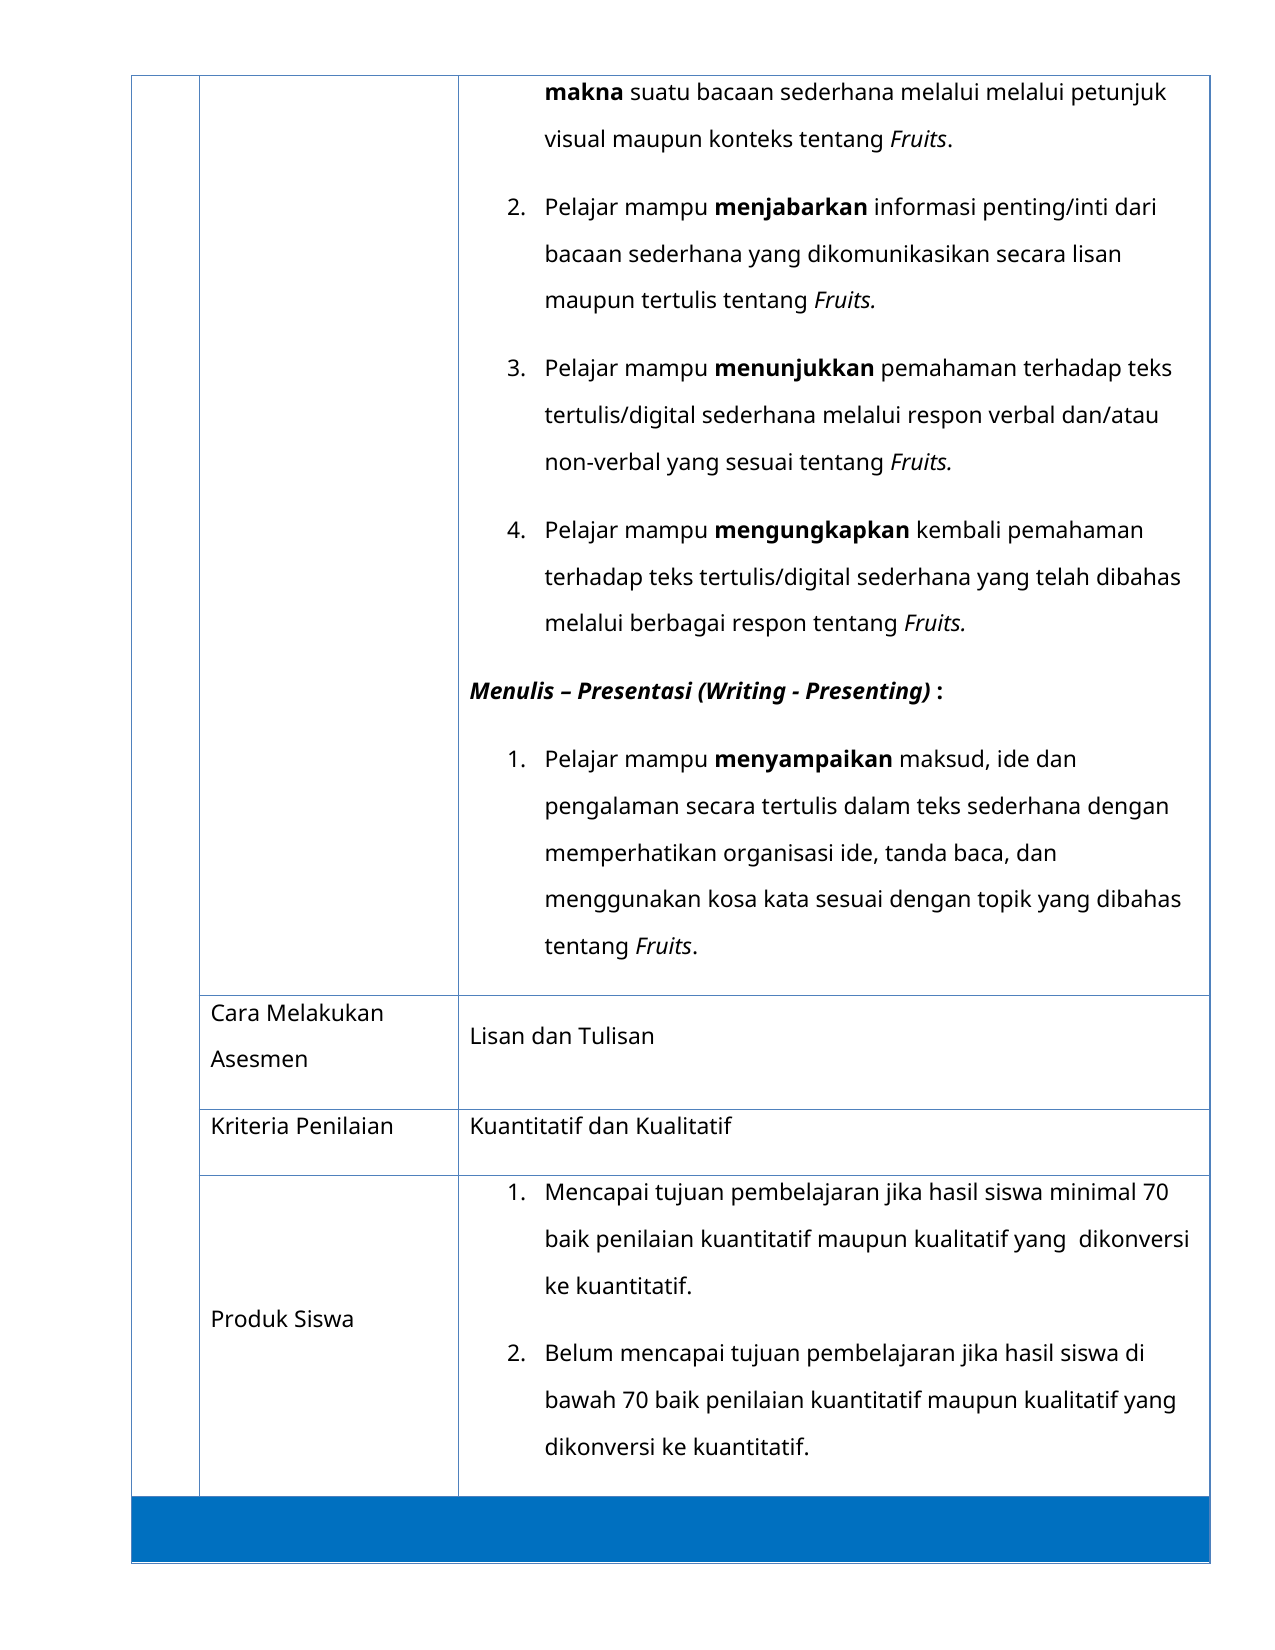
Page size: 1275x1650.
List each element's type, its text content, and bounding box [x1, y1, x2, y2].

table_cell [200, 76, 458, 995]
table_cell Kriteria Penilaian [200, 1110, 458, 1175]
table_cell Produk Siswa [200, 1176, 458, 1496]
table_cell [132, 1497, 1209, 1562]
table_cell Cara Melakukan Asesmen [200, 996, 458, 1108]
table_cell Lisan dan Tulisan [459, 996, 1209, 1108]
table_cell Kuantitatif dan Kualitatif [459, 1110, 1209, 1175]
table_cell Mencapai tujuan pembelajaran jika hasil siswa minimal 70 baik penilaian kuantitatif maupun kualitatif yang dikonversi ke kuantitatif. Belum mencapai tujuan pembelajaran jika hasil siswa di bawah 70 baik penilaian kuantitatif maupun kualitatif yang dikonversi ke kuantitatif. [459, 1176, 1209, 1496]
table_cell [459, 76, 1209, 995]
